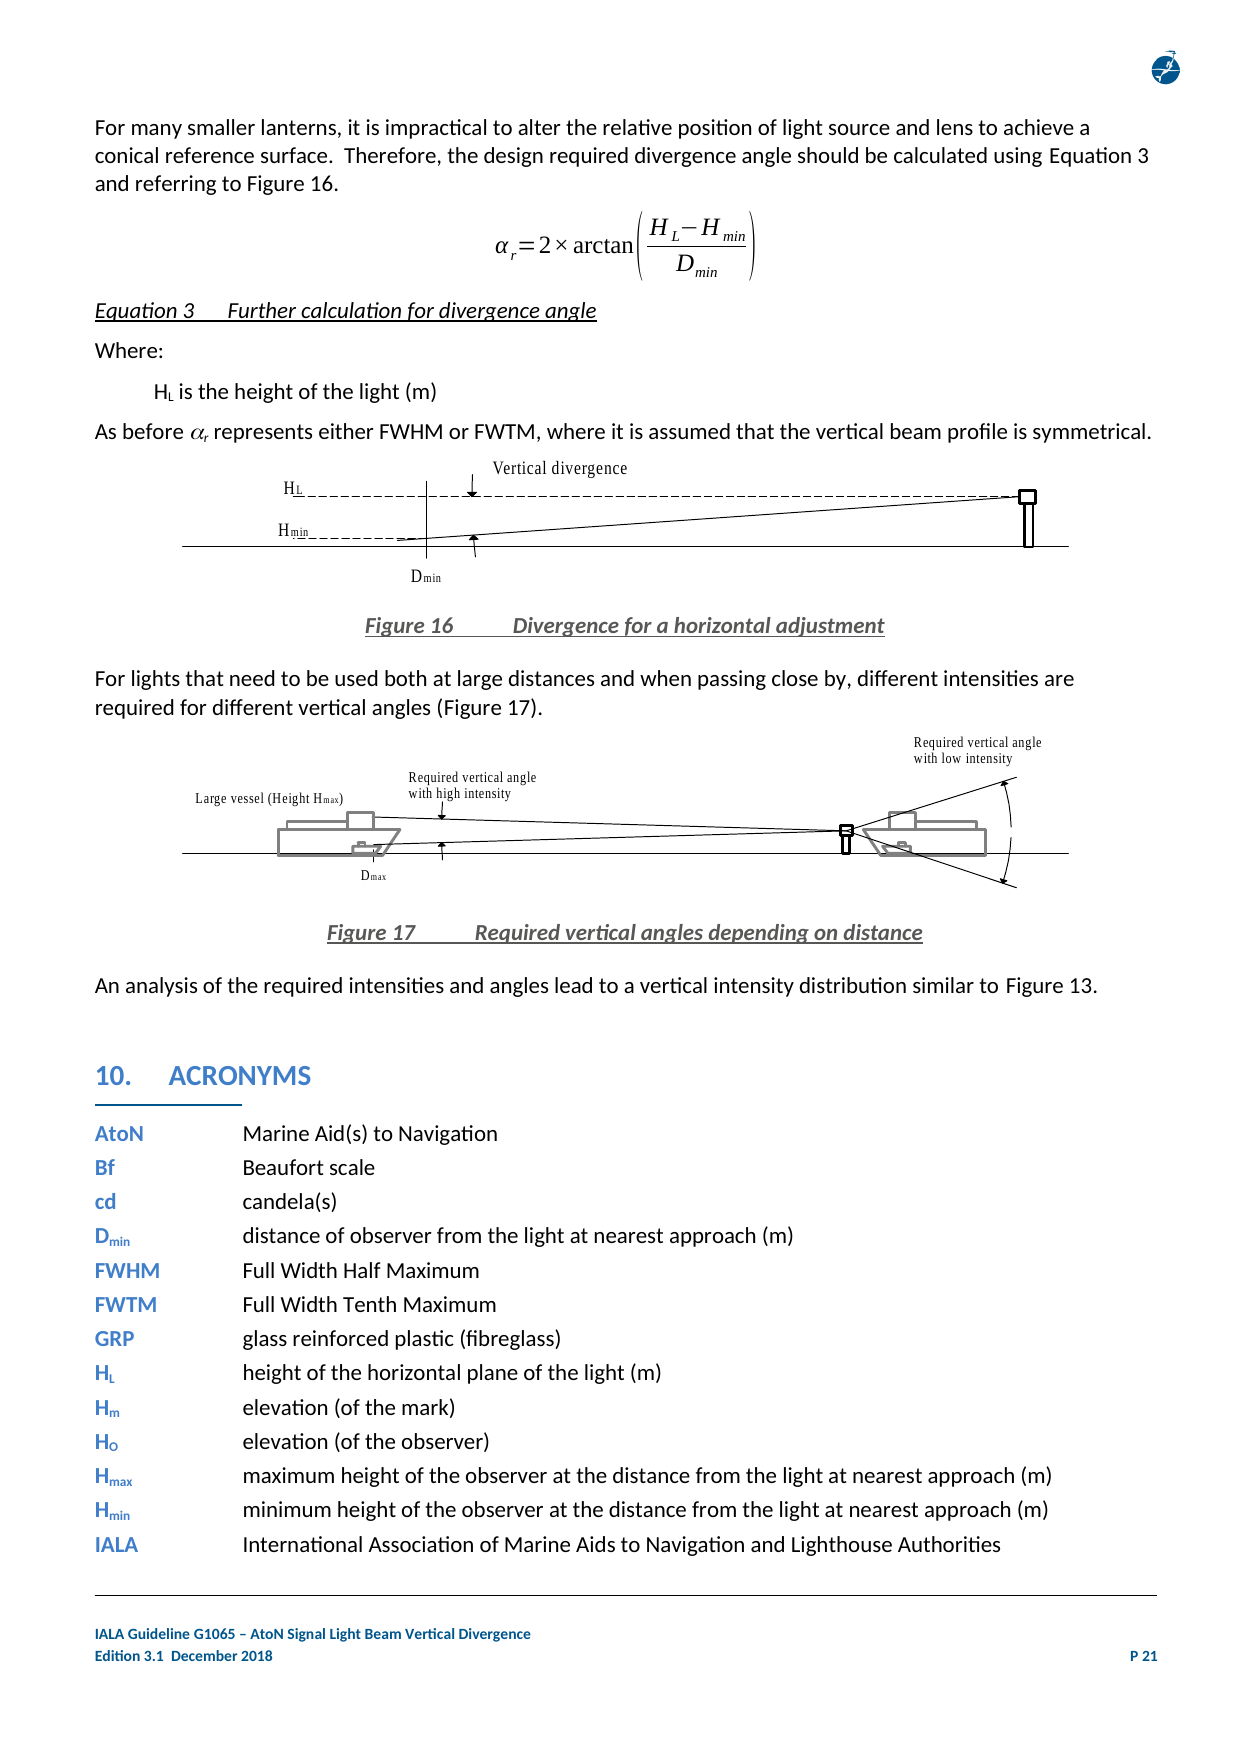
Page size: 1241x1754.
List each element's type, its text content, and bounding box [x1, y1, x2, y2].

text As before r represents either FWHM or FWTM, where it is assumed that the vertical beam profile is symmetrical. [94, 417, 1157, 446]
text HO elevation (of the observer) [94, 1427, 1157, 1455]
text Hmin minimum height of the observer at the distance from the light at nearest approach (m) [94, 1496, 1157, 1524]
subtitle ACRONYMS [94, 1057, 1157, 1093]
text IALA International Association of Marine Aids to Navigation and Lighthouse Authorities [94, 1530, 1157, 1558]
text For many smaller lanterns, it is impractical to alter the relative position of light source and lens to achieve a conical reference surface. Therefore, the design required divergence angle should be calculated using Equation 3 and referring to Figure 16. [94, 113, 1157, 198]
text Further calculation for divergence angle [94, 296, 1157, 324]
text Bf Beaufort scale [94, 1153, 1157, 1181]
text Hmax maximum height of the observer at the distance from the light at nearest approach (m) [94, 1461, 1157, 1489]
text Required vertical angles depending on distance [94, 918, 1157, 946]
text AtoN Marine Aid(s) to Navigation [94, 1119, 1157, 1147]
text Hm elevation (of the mark) [94, 1393, 1157, 1421]
text An analysis of the required intensities and angles lead to a vertical intensity distribution similar to Figure 13. [94, 971, 1157, 999]
text FWHM Full Width Half Maximum [94, 1256, 1157, 1284]
text Where: [94, 336, 1157, 364]
text cd candela(s) [94, 1187, 1157, 1215]
text Divergence for a horizontal adjustment [94, 612, 1157, 639]
text HL is the height of the light (m) [153, 377, 1157, 405]
text Dmin distance of observer from the light at nearest approach (m) [94, 1221, 1157, 1249]
text For lights that need to be used both at large distances and when passing close by, different intensities are required for different vertical angles (Figure 17). [94, 664, 1157, 721]
text FWTM Full Width Tenth Maximum [94, 1290, 1157, 1318]
text HL height of the horizontal plane of the light (m) [94, 1358, 1157, 1387]
text GRP glass reinforced plastic (fibreglass) [94, 1324, 1157, 1352]
picture [1120, 0, 1239, 119]
